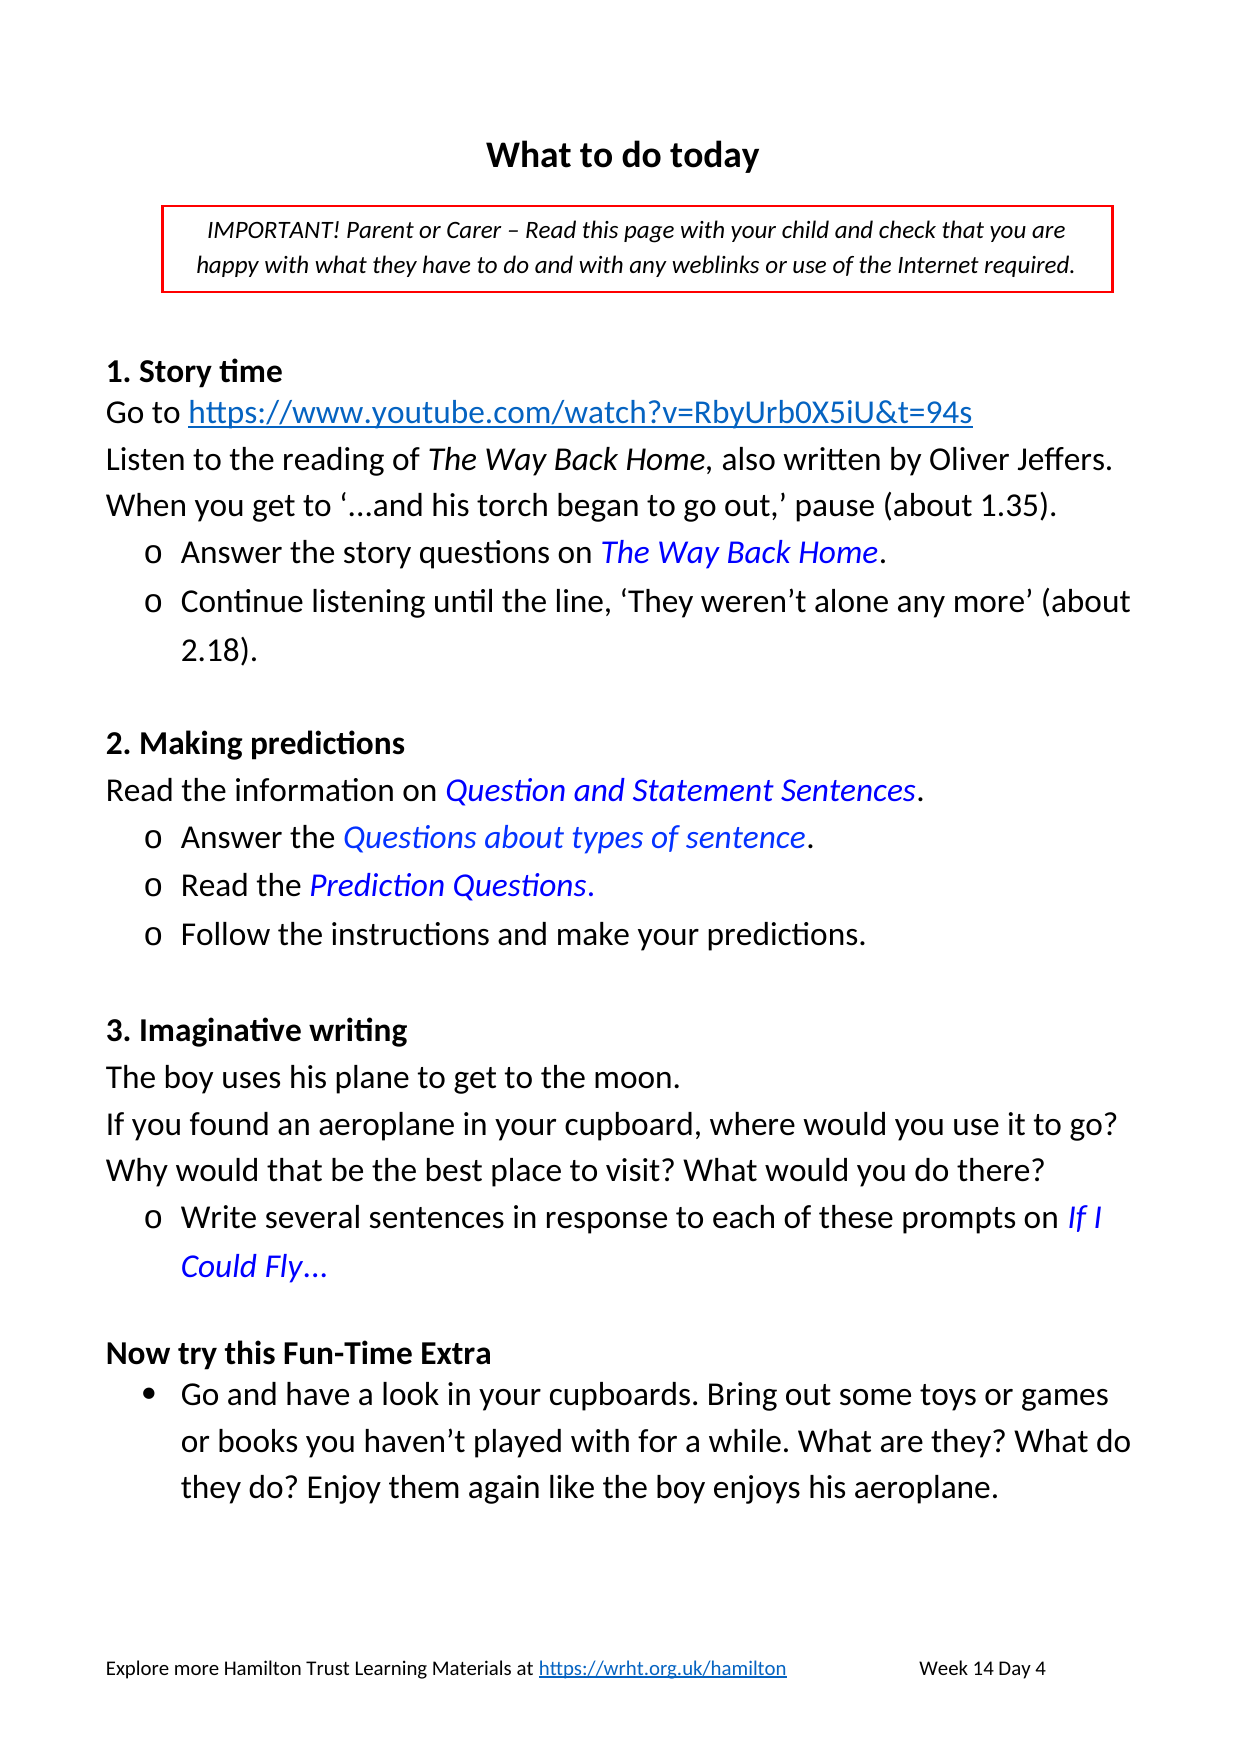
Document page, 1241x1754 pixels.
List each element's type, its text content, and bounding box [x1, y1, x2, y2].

text When you get to ‘...and his torch began to go out,’ pause (about 1.35). [106, 484, 1140, 525]
text Listen to the reading of The Way Back Home, also written by Oliver Jeffers. [106, 438, 1140, 478]
text 2. Making predictions [106, 722, 1140, 763]
text Now try this Fun-Time Extra [106, 1332, 1140, 1373]
text Read the information on Question and Statement Sentences. [106, 769, 1140, 809]
list Continue listening until the line, ‘They weren’t alone any more’ (about 2.18). [143, 580, 1140, 669]
list Answer the Questions about types of sentence. [143, 816, 1140, 858]
text Go to https://www.youtube.com/watch?v=RbyUrb0X5iU&t=94s [106, 391, 1140, 432]
list Write several sentences in response to each of these prompts on If I Could Fly... [143, 1196, 1140, 1285]
text 1. Story time [106, 350, 1140, 391]
text 3. Imaginative writing [106, 1009, 1140, 1050]
list Follow the instructions and make your predictions. [143, 913, 1140, 956]
text The boy uses his plane to get to the moon. [106, 1056, 1140, 1096]
text If you found an aeroplane in your cupboard, where would you use it to go? Why would that be the best place to visit? What would you do there? [106, 1102, 1140, 1190]
list Go and have a look in your cupboards. Bring out some toys or games or books you haven’t played with for a while. What are they? What do they do? Enjoy them again like the boy enjoys his aeroplane. [143, 1373, 1140, 1507]
text What to do today [106, 131, 1140, 177]
list Answer the story questions on The Way Back Home. [143, 531, 1140, 574]
list Read the Prediction Questions. [143, 864, 1140, 907]
